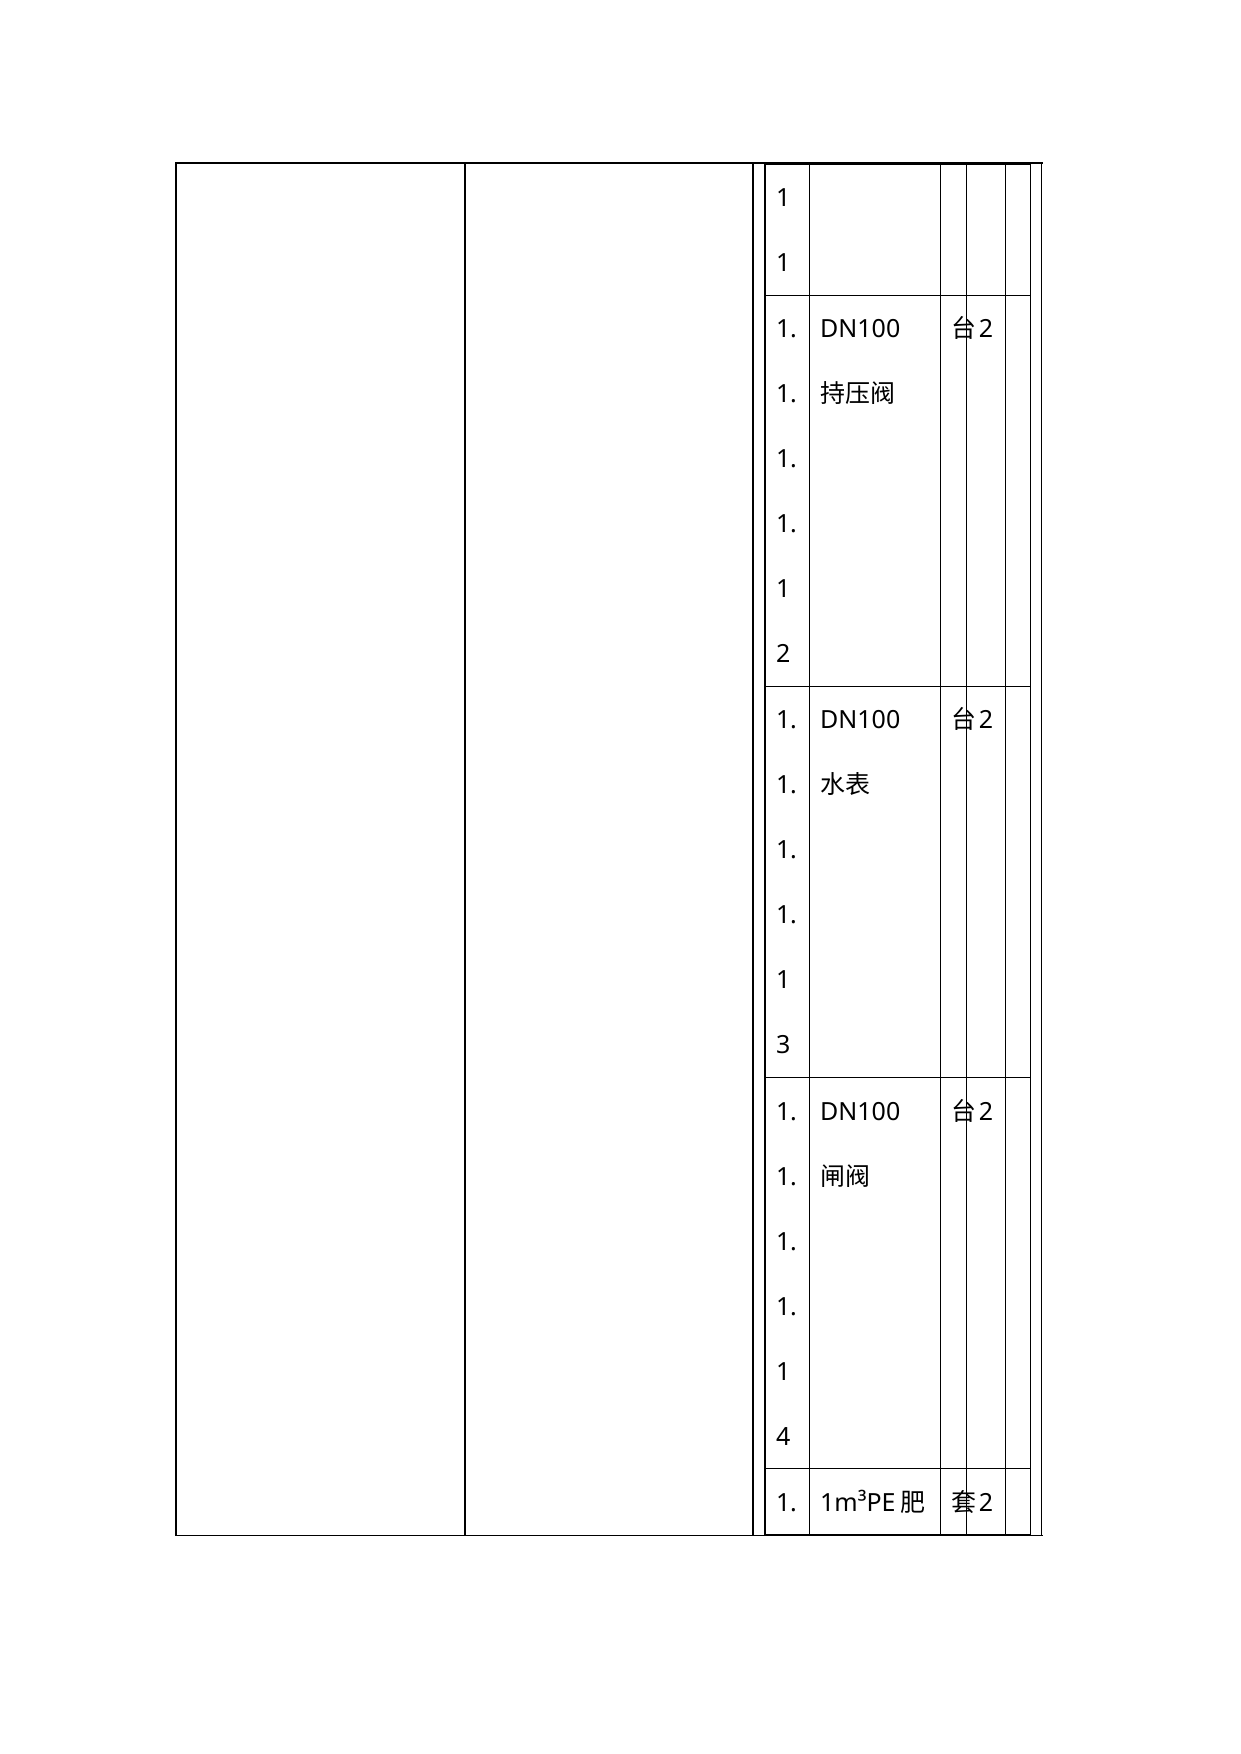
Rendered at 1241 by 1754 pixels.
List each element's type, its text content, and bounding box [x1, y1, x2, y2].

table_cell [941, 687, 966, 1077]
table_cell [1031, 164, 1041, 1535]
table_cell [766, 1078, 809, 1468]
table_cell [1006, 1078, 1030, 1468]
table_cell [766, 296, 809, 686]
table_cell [810, 1078, 940, 1468]
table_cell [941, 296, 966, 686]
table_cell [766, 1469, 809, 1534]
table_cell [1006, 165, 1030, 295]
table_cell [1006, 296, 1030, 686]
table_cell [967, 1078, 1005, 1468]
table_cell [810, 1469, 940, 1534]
table_cell 1 [177, 164, 464, 1535]
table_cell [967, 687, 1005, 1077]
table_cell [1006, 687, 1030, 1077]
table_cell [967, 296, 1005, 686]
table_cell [810, 296, 940, 686]
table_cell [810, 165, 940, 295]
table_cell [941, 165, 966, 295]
table_cell [466, 164, 752, 1535]
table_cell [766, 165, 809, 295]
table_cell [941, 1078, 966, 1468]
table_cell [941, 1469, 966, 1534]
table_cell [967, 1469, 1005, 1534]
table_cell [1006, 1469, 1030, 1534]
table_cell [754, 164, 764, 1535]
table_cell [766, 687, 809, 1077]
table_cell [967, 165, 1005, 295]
